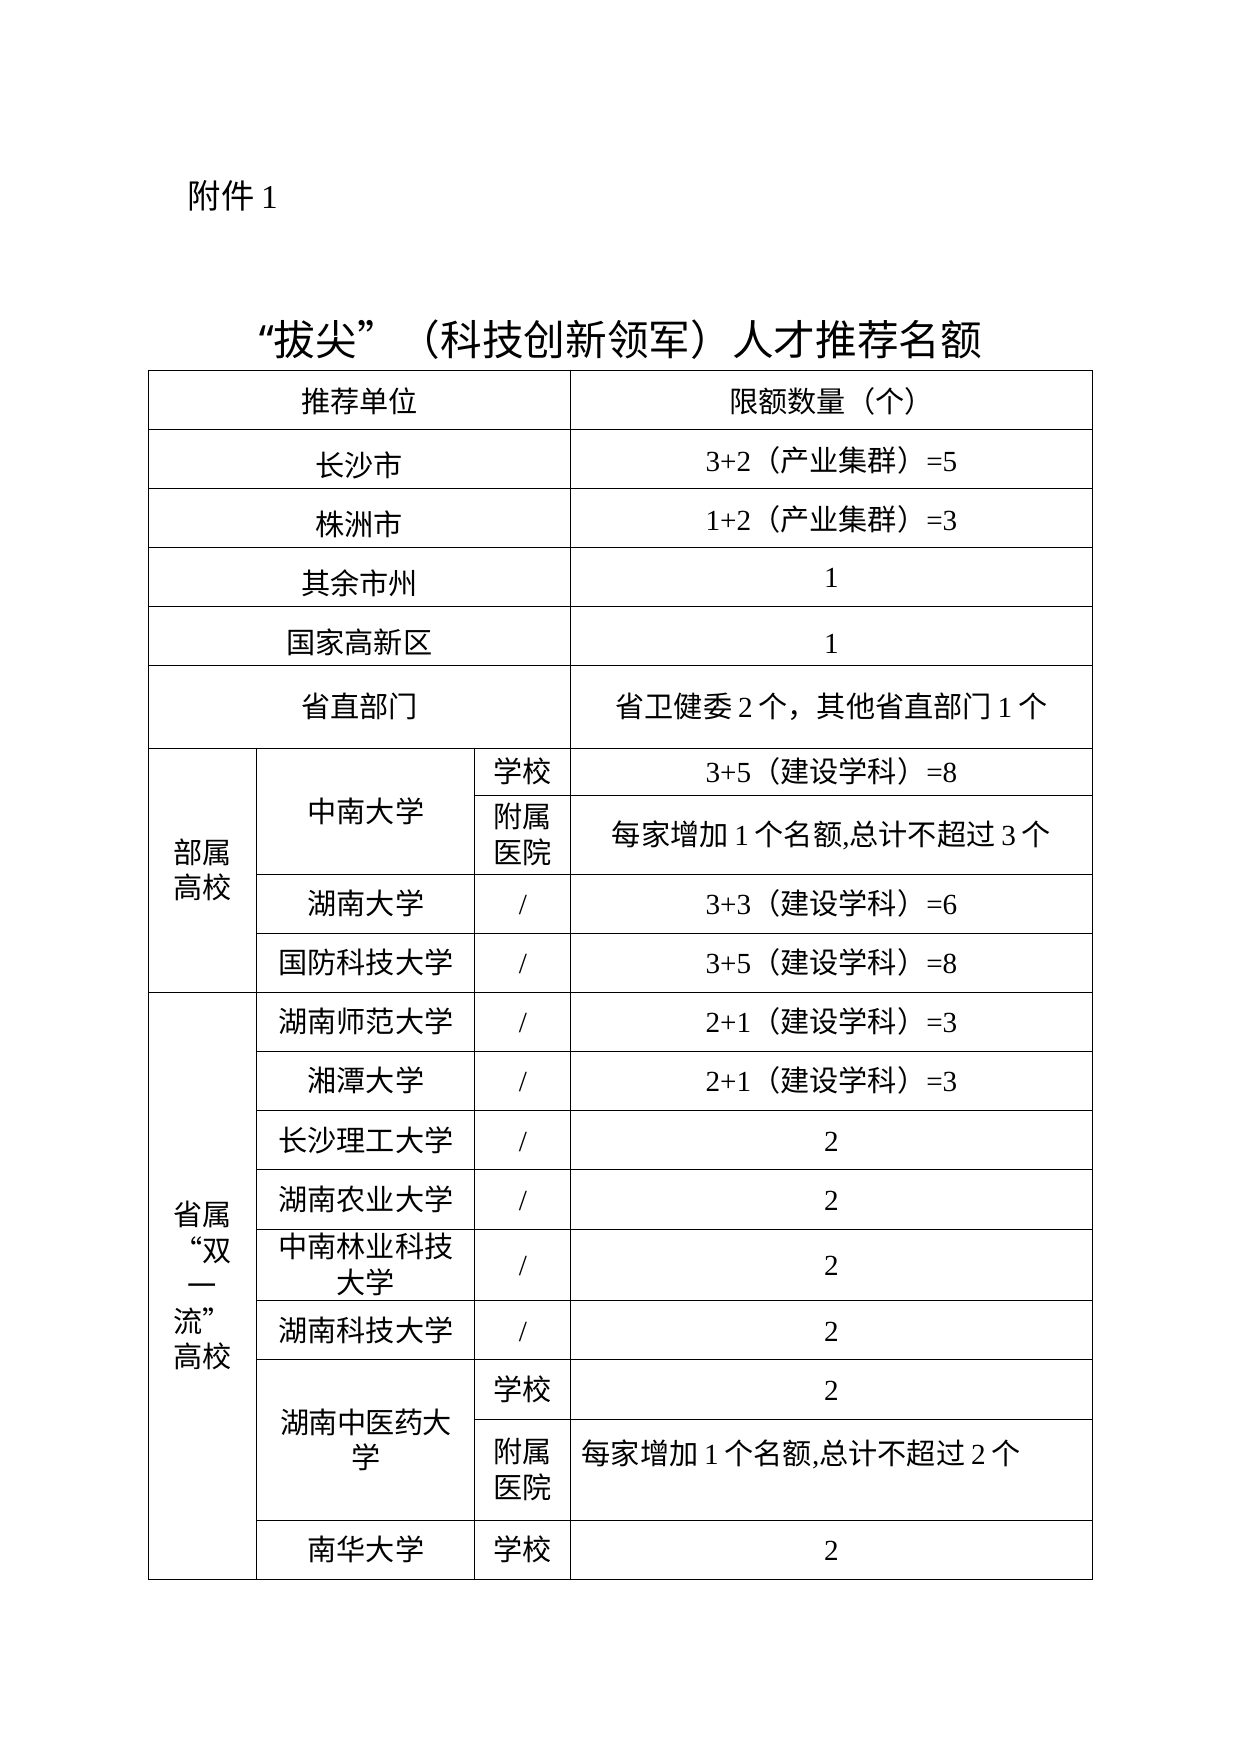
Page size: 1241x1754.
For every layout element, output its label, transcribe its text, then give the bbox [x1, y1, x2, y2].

table_cell 南华大学 [257, 1521, 474, 1579]
table_cell 其余市州 [149, 548, 570, 606]
table_cell / [475, 875, 570, 933]
table_cell 1+2（产业集群）=3 [571, 489, 1092, 547]
table_cell 学校 [475, 1360, 570, 1418]
text “拔尖”（科技创新领军）人才推荐名额 [187, 304, 1053, 369]
table_cell / [475, 934, 570, 992]
table_cell / [475, 1301, 570, 1359]
table_cell / [475, 1111, 570, 1169]
table_cell 湖南农业大学 [257, 1170, 474, 1228]
table_cell 3+5（建设学科）=8 [571, 934, 1092, 992]
table_cell / [475, 993, 570, 1051]
table_cell 湖南师范大学 [257, 993, 474, 1051]
table_cell 株洲市 [149, 489, 570, 547]
table_cell 附属医院 [475, 1420, 570, 1520]
table_cell 3+3（建设学科）=6 [571, 875, 1092, 933]
table_cell 1 [571, 607, 1092, 665]
table_cell 2 [571, 1301, 1092, 1359]
table_cell 附属医院 [475, 796, 570, 874]
table_cell 省直部门 [149, 666, 570, 748]
table_cell 每家增加1个名额,总计不超过3个 [571, 796, 1092, 874]
table_cell 中南林业科技大学 [257, 1230, 474, 1300]
table_cell 2 [571, 1360, 1092, 1418]
table_cell / [475, 1052, 570, 1110]
table_cell 长沙理工大学 [257, 1111, 474, 1169]
table_cell 学校 [475, 749, 570, 795]
table_cell 每家增加1个名额,总计不超过2个 [571, 1420, 1092, 1520]
table_cell 2+1（建设学科）=3 [571, 993, 1092, 1051]
table_cell 2 [571, 1521, 1092, 1579]
table_cell / [475, 1230, 570, 1300]
table_cell 1 [571, 548, 1092, 606]
table_cell 省卫健委2个，其他省直部门1个 [571, 666, 1092, 748]
text 附件1 [187, 162, 1053, 227]
table_cell 长沙市 [149, 430, 570, 488]
table_cell 湖南中医药大学 [257, 1360, 474, 1520]
table_cell 国家高新区 [149, 607, 570, 665]
table_cell 省属“双一流”高校 [149, 993, 256, 1579]
table_cell 2+1（建设学科）=3 [571, 1052, 1092, 1110]
table_cell 2 [571, 1230, 1092, 1300]
table_cell 湖南科技大学 [257, 1301, 474, 1359]
table_cell 中南大学 [257, 749, 474, 874]
table_cell 湖南大学 [257, 875, 474, 933]
table_cell 学校 [475, 1521, 570, 1579]
table_cell 部属高校 [149, 749, 256, 992]
table_cell 2 [571, 1111, 1092, 1169]
table_header 推荐单位 [149, 371, 570, 428]
table_cell 国防科技大学 [257, 934, 474, 992]
table_cell / [475, 1170, 570, 1228]
table_header 限额数量（个） [571, 371, 1092, 428]
table_cell 湘潭大学 [257, 1052, 474, 1110]
table_cell 3+5（建设学科）=8 [571, 749, 1092, 795]
table_cell 2 [571, 1170, 1092, 1228]
table_cell 3+2（产业集群）=5 [571, 430, 1092, 488]
